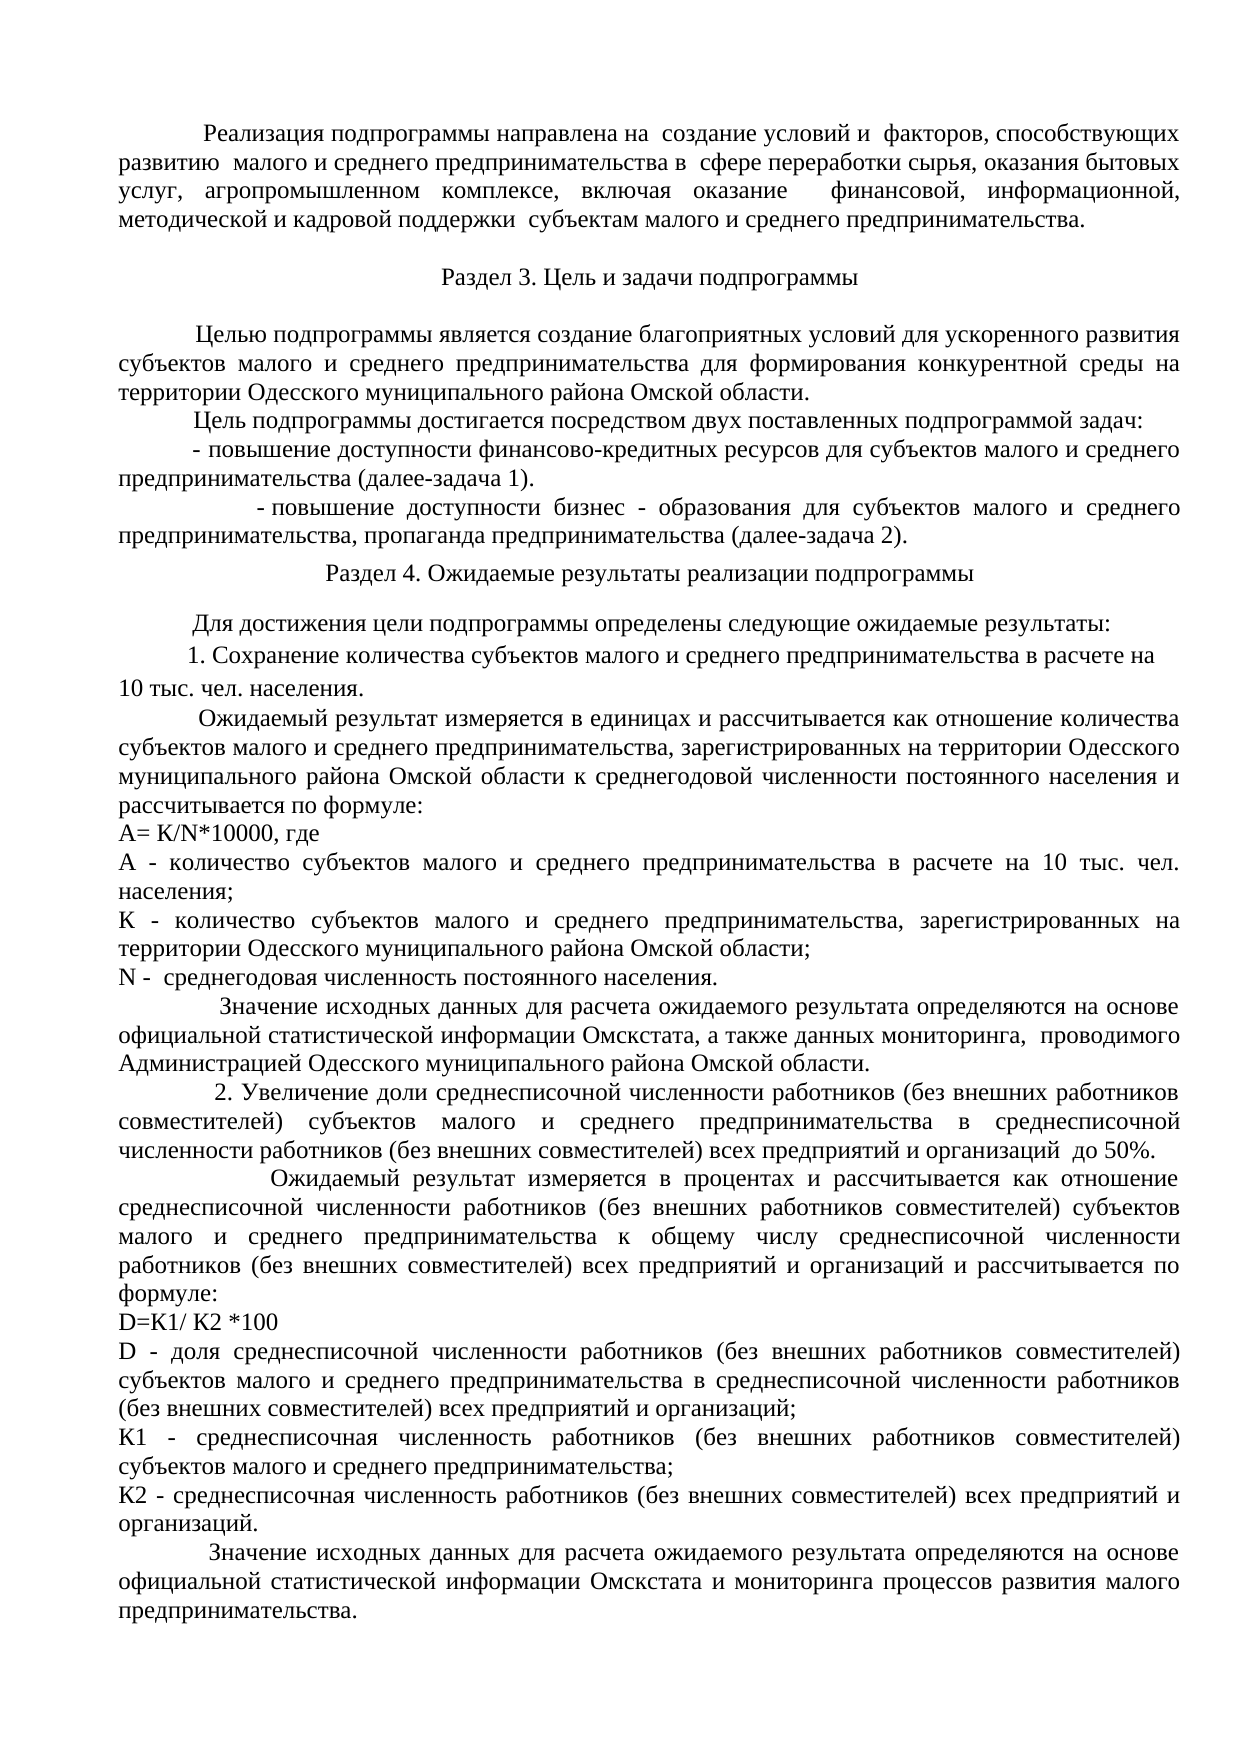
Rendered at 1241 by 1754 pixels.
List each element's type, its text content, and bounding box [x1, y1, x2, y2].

text Ожидаемый результат измеряется в единицах и рассчитывается как отношение количества субъектов малого и среднего предпринимательства, зарегистрированных на территории Одесского муниципального района Омской области к среднегодовой численности постоянного населения и рассчитывается по формуле: [118, 703, 1181, 818]
text Ожидаемый результат измеряется в процентах и рассчитывается как отношение среднесписочной численности работников (без внешних работников совместителей) субъектов малого и среднего предпринимательства к общему числу среднесписочной численности работников (без внешних совместителей) всех предприятий и организаций и рассчитывается по формуле: [118, 1163, 1181, 1307]
text Значение исходных данных для расчета ожидаемого результата определяются на основе официальной статистической информации Омскстата и мониторинга процессов развития малого предпринимательства. [118, 1537, 1181, 1623]
text К2 - среднесписочная численность работников (без внешних совместителей) всех предприятий и организаций. [118, 1480, 1181, 1537]
text Для достижения цели подпрограммы определены следующие ожидаемые результаты: [118, 608, 1181, 636]
text D=К1/ К2 *100 [118, 1307, 1181, 1336]
text Реализация подпрограммы направлена на создание условий и факторов, способствующих развитию малого и среднего предпринимательства в сфере переработки сырья, оказания бытовых услуг, агропромышленном комплексе, включая оказание финансовой, информационной, методической и кадровой поддержки субъектам малого и среднего предпринимательства. [118, 118, 1181, 233]
text К - количество субъектов малого и среднего предпринимательства, зарегистрированных на территории Одесского муниципального района Омской области; [118, 905, 1181, 962]
text Значение исходных данных для расчета ожидаемого результата определяются на основе официальной статистической информации Омскстата, а также данных мониторинга, проводимого Администрацией Одесского муниципального района Омской области. [118, 991, 1181, 1077]
text D - доля среднесписочной численности работников (без внешних работников совместителей) субъектов малого и среднего предпринимательства в среднесписочной численности работников (без внешних совместителей) всех предприятий и организаций; [118, 1336, 1181, 1422]
text Раздел 3. Цель и задачи подпрограммы [118, 262, 1181, 291]
text Раздел 4. Ожидаемые результаты реализации подпрограммы [118, 549, 1181, 587]
text - повышение доступности бизнес - образования для субъектов малого и среднего предпринимательства, пропаганда предпринимательства (далее-задача 2). [118, 492, 1181, 549]
text 2. Увеличение доли среднесписочной численности работников (без внешних работников совместителей) субъектов малого и среднего предпринимательства в среднесписочной численности работников (без внешних совместителей) всех предприятий и организаций до 50%. [118, 1077, 1181, 1163]
text Целью подпрограммы является создание благоприятных условий для ускоренного развития субъектов малого и среднего предпринимательства для формирования конкурентной среды на территории Одесского муниципального района Омской области. [118, 319, 1181, 406]
text А - количество субъектов малого и среднего предпринимательства в расчете на 10 тыс. чел. населения; [118, 847, 1181, 905]
text - повышение доступности финансово-кредитных ресурсов для субъектов малого и среднего предпринимательства (далее-задача 1). [118, 434, 1181, 492]
text A= К/N*10000, где [118, 818, 1181, 847]
text Цель подпрограммы достигается посредством двух поставленных подпрограммой задач: [118, 406, 1181, 434]
text N - среднегодовая численность постоянного населения. [118, 962, 1181, 991]
text 1. Сохранение количества субъектов малого и среднего предпринимательства в расчете на 10 тыс. чел. населения. [118, 636, 1181, 703]
text К1 - среднесписочная численность работников (без внешних работников совместителей) субъектов малого и среднего предпринимательства; [118, 1422, 1181, 1480]
